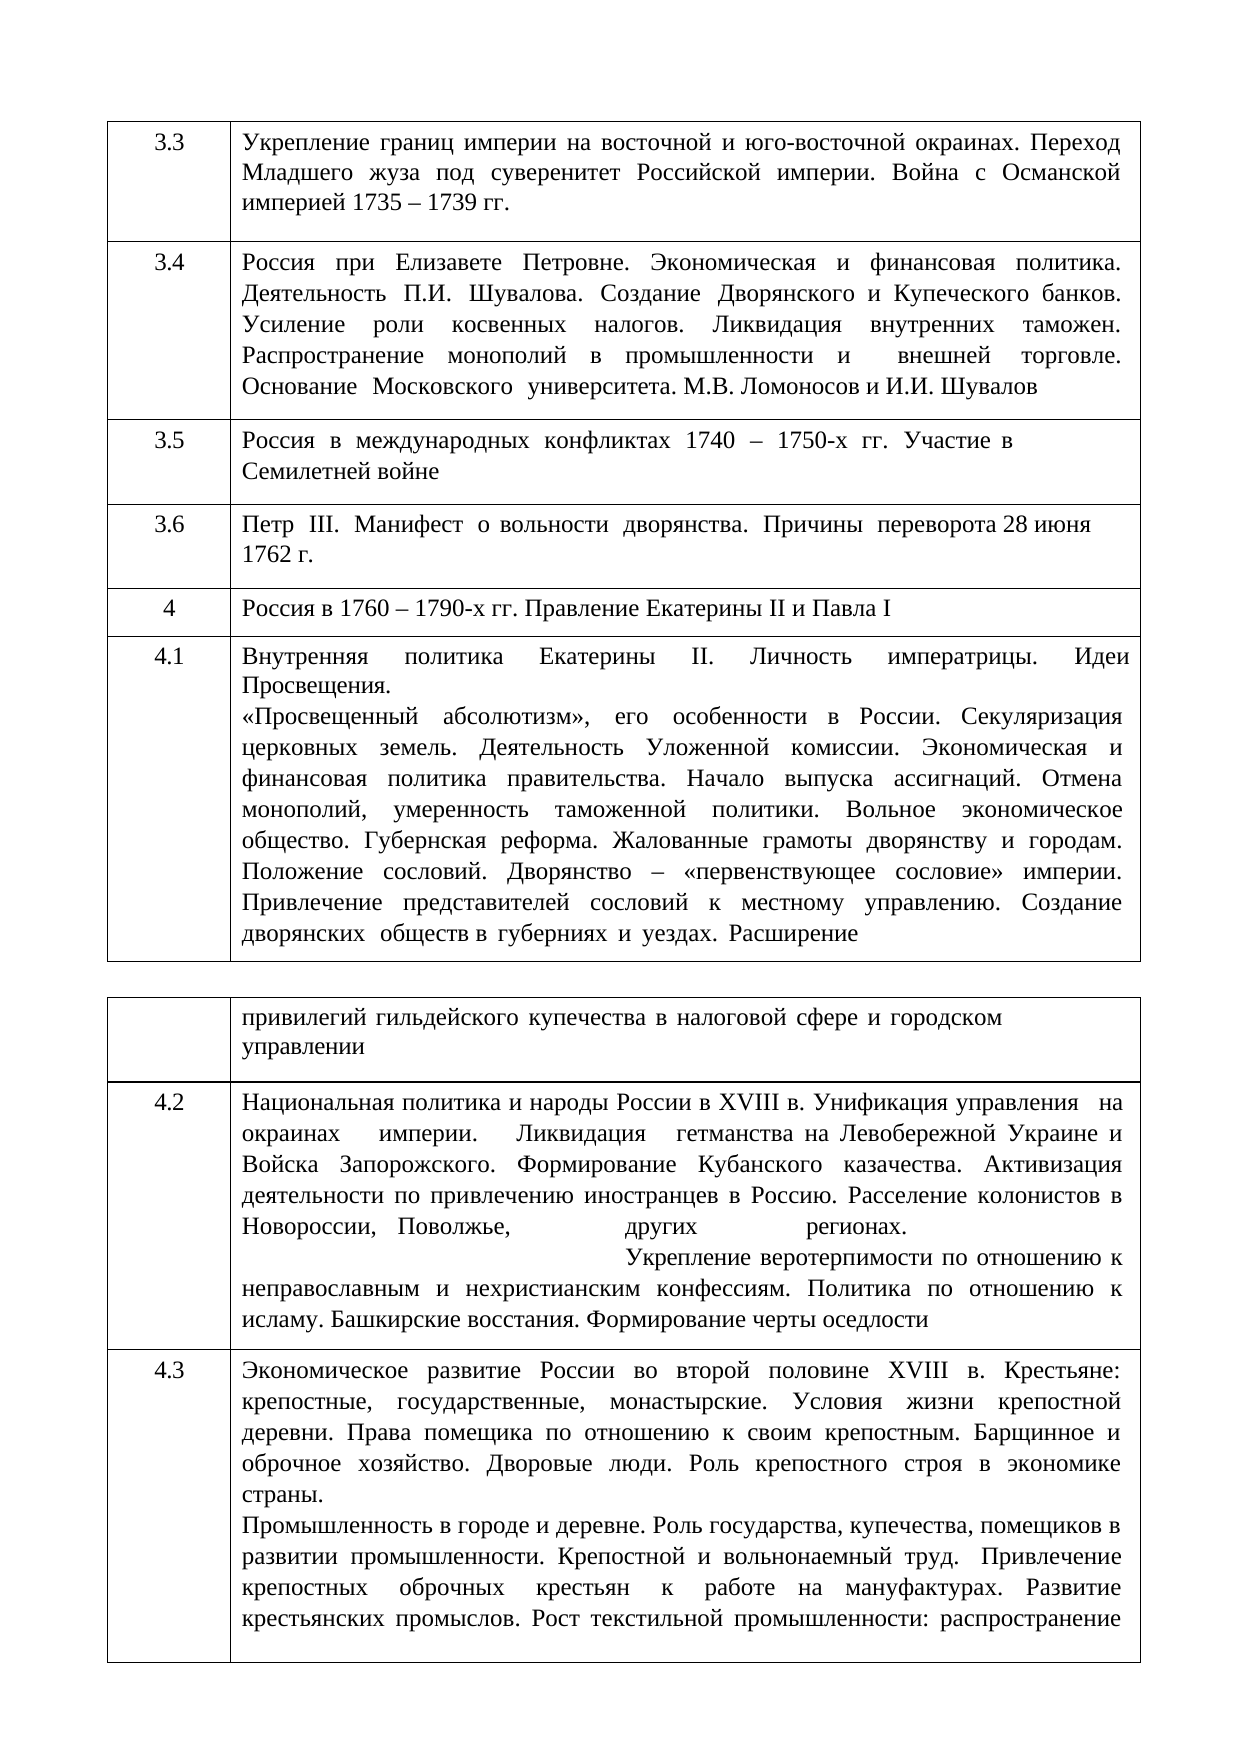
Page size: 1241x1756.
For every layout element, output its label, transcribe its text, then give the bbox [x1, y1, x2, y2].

table_cell Национальная политика и народы России в XVIII в. Унификация управления на окраинах империи. Ликвидация гетманства на Левобережной Украине и Войска Запорожского. Формирование Кубанского казачества. Активизация деятельности по привлечению иностранцев в Россию. Расселение колонистов в Новороссии, Поволжье, других регионах. Укрепление веротерпимости по отношению к неправославным и нехристианским конфессиям. Политика по отношению к исламу. Башкирские восстания. Формирование черты оседлости [231, 1083, 1140, 1349]
table_cell Россия в международных конфликтах 1740 – 1750-х гг. Участие в Семилетней войне [231, 420, 1140, 504]
table_cell 4.1 [108, 637, 230, 961]
table_header [108, 998, 230, 1081]
table_cell Внутренняя политика Екатерины II. Личность императрицы. Идеи Просвещения. «Просвещенный абсолютизм», его особенности в России. Секуляризация церковных земель. Деятельность Уложенной комиссии. Экономическая и финансовая политика правительства. Начало выпуска ассигнаций. Отмена монополий, умеренность таможенной политики. Вольное экономическое общество. Губернская реформа. Жалованные грамоты дворянству и городам. Положение сословий. Дворянство – «первенствующее сословие» империи. Привлечение представителей сословий к местному управлению. Создание дворянских обществ в губерниях и уездах. Расширение [231, 637, 1140, 961]
table_cell 4.3 [108, 1350, 230, 1662]
table_cell Петр III. Манифест о вольности дворянства. Причины переворота 28 июня 1762 г. [231, 505, 1140, 588]
table_cell 4.2 [108, 1083, 230, 1349]
table_cell Россия в 1760 – 1790-х гг. Правление Екатерины II и Павла I [231, 589, 1140, 636]
table_cell 3.5 [108, 420, 230, 504]
table_cell Россия при Елизавете Петровне. Экономическая и финансовая политика. Деятельность П.И. Шувалова. Создание Дворянского и Купеческого банков. Усиление роли косвенных налогов. Ликвидация внутренних таможен. Распространение монополий в промышленности и внешней торговле. Основание Московского университета. М.В. Ломоносов и И.И. Шувалов [231, 242, 1140, 419]
table_cell Укрепление границ империи на восточной и юго-восточной окраинах. Переход Младшего жуза под суверенитет Российской империи. Война с Османской империей 1735 – 1739 гг. [231, 122, 1140, 241]
table_cell 3.3 [108, 122, 230, 241]
table_cell 4 [108, 589, 230, 636]
table_header привилегий гильдейского купечества в налоговой сфере и городском управлении [231, 998, 1140, 1081]
table_cell 3.6 [108, 505, 230, 588]
table_cell 3.4 [108, 242, 230, 419]
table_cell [231, 1350, 1140, 1662]
